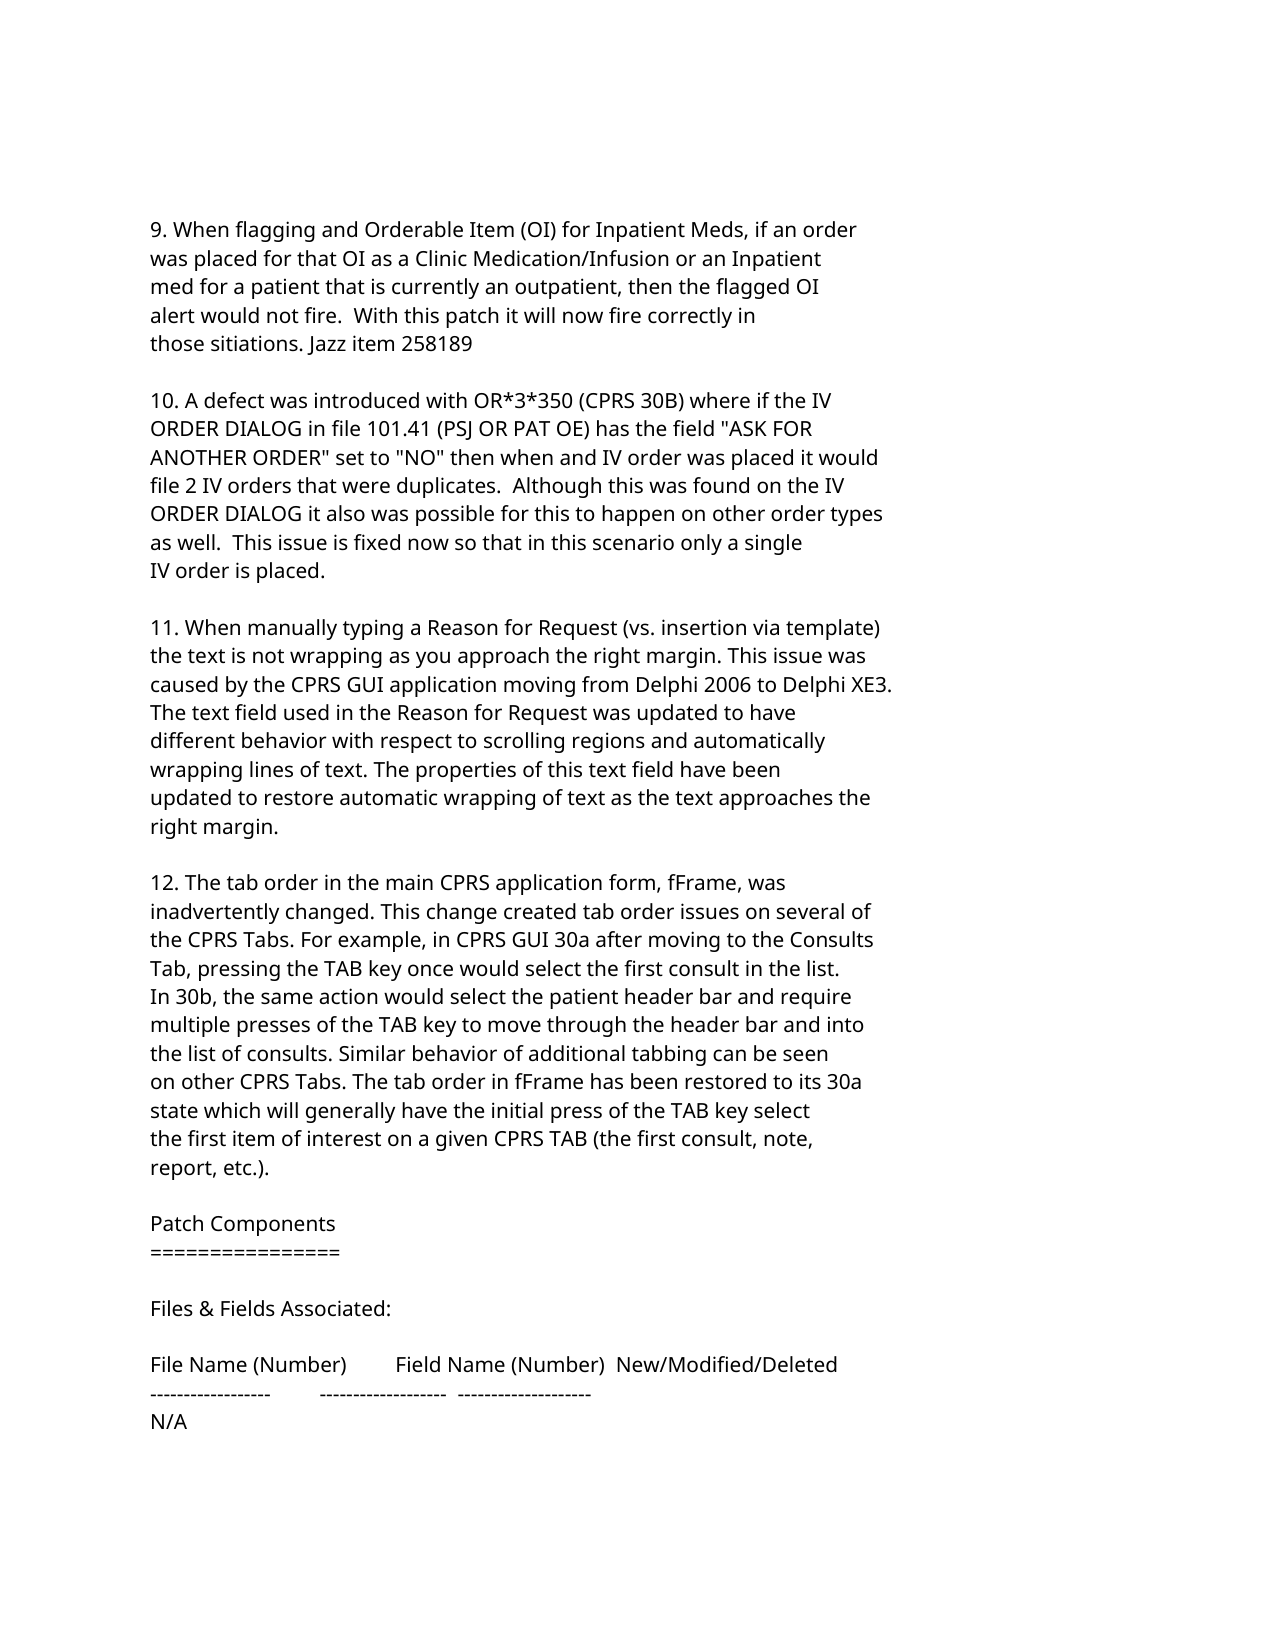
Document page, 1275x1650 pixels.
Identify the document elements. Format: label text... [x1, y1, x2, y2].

text The text field used in the Reason for Request was updated to have [150, 698, 1125, 727]
text multiple presses of the TAB key to move through the header bar and into [150, 1011, 1125, 1039]
text the text is not wrapping as you approach the right margin. This issue was [150, 641, 1125, 670]
text 10. A defect was introduced with OR*3*350 (CPRS 30B) where if the IV [150, 386, 1125, 414]
text was placed for that OI as a Clinic Medication/Infusion or an Inpatient [150, 244, 1125, 272]
text right margin. [150, 812, 1125, 840]
text file 2 IV orders that were duplicates. Although this was found on the IV [150, 471, 1125, 499]
text those sitiations. Jazz item 258189 [150, 329, 1125, 358]
text the first item of interest on a given CPRS TAB (the first consult, note, [150, 1124, 1125, 1153]
text 11. When manually typing a Reason for Request (vs. insertion via template) [150, 613, 1125, 641]
text ORDER DIALOG in file 101.41 (PSJ OR PAT OE) has the field "ASK FOR [150, 414, 1125, 443]
text Patch Components [150, 1209, 1125, 1238]
text 9. When flagging and Orderable Item (OI) for Inpatient Meds, if an order [150, 216, 1125, 244]
text alert would not fire. With this patch it will now fire correctly in [150, 301, 1125, 329]
text state which will generally have the initial press of the TAB key select [150, 1096, 1125, 1124]
text 12. The tab order in the main CPRS application form, fFrame, was [150, 868, 1125, 897]
text ORDER DIALOG it also was possible for this to happen on other order types [150, 499, 1125, 528]
text Tab, pressing the TAB key once would select the first consult in the list. [150, 954, 1125, 982]
text inadvertently changed. This change created tab order issues on several of [150, 897, 1125, 925]
text N/A [150, 1407, 1125, 1436]
text report, etc.). [150, 1153, 1125, 1181]
text ================ [150, 1238, 1125, 1266]
text wrapping lines of text. The properties of this text field have been [150, 755, 1125, 783]
text ------------------ ------------------- -------------------- [150, 1379, 1125, 1407]
text updated to restore automatic wrapping of text as the text approaches the [150, 783, 1125, 812]
text the CPRS Tabs. For example, in CPRS GUI 30a after moving to the Consults [150, 925, 1125, 954]
text the list of consults. Similar behavior of additional tabbing can be seen [150, 1039, 1125, 1067]
text on other CPRS Tabs. The tab order in fFrame has been restored to its 30a [150, 1067, 1125, 1096]
text IV order is placed. [150, 556, 1125, 585]
text Files & Fields Associated: [150, 1294, 1125, 1322]
text ANOTHER ORDER" set to "NO" then when and IV order was placed it would [150, 443, 1125, 471]
text File Name (Number) Field Name (Number) New/Modified/Deleted [150, 1351, 1125, 1379]
text med for a patient that is currently an outpatient, then the flagged OI [150, 272, 1125, 301]
text different behavior with respect to scrolling regions and automatically [150, 727, 1125, 755]
text as well. This issue is fixed now so that in this scenario only a single [150, 528, 1125, 556]
text In 30b, the same action would select the patient header bar and require [150, 982, 1125, 1011]
text caused by the CPRS GUI application moving from Delphi 2006 to Delphi XE3. [150, 670, 1125, 698]
